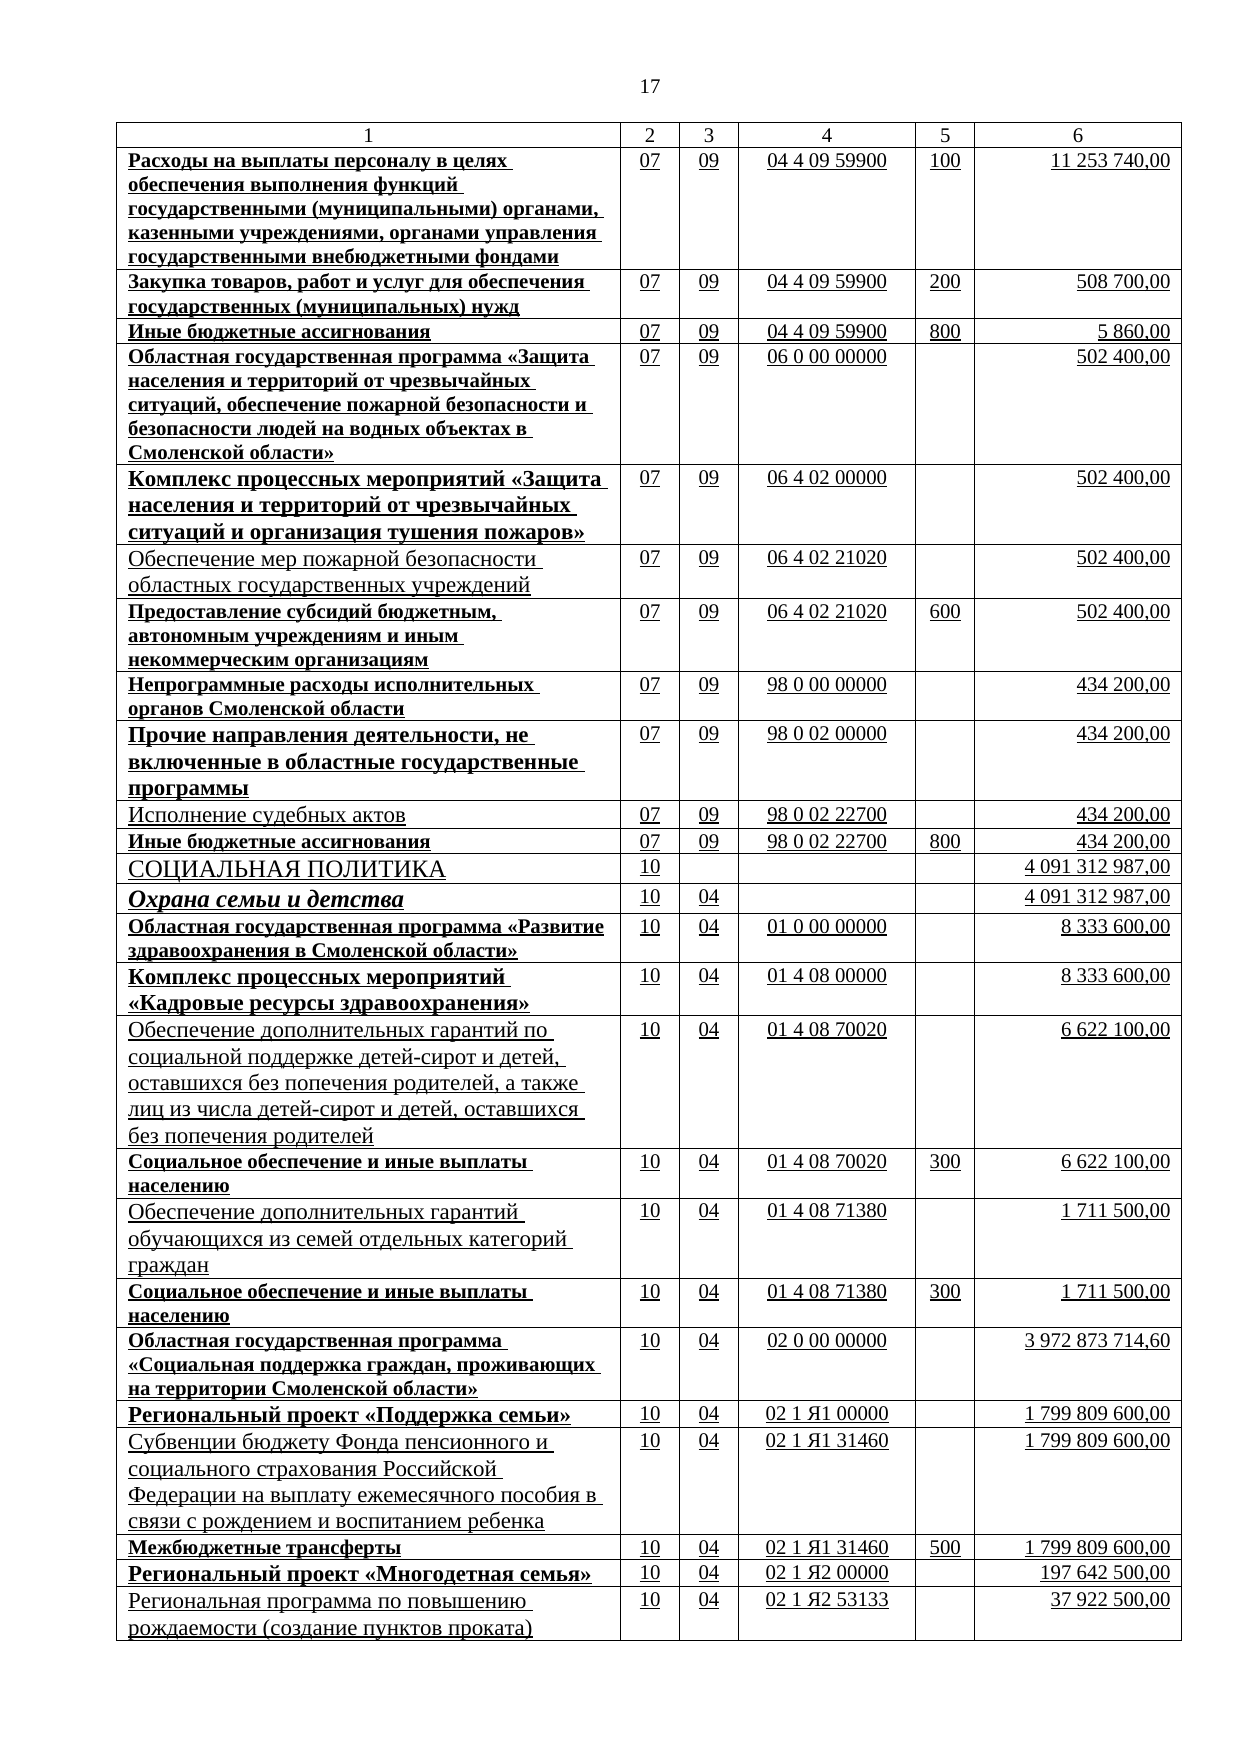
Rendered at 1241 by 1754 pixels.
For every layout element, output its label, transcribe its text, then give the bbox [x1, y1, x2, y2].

table_cell [916, 914, 974, 962]
table_cell 01 0 00 00000 [739, 914, 915, 962]
table_cell 11 253 740,00 [975, 148, 1181, 268]
table_cell 06 4 02 00000 [739, 465, 915, 544]
table_cell 434 200,00 [975, 721, 1181, 800]
table_cell Непрограммные расходы исполнительных органов Смоленской области [117, 672, 620, 720]
table_cell 300 [916, 1149, 974, 1197]
table_cell 1 799 809 600,00 [975, 1401, 1181, 1427]
table_cell 434 200,00 [975, 801, 1181, 828]
table_cell 200 [916, 270, 974, 318]
table_cell 02 1 Я1 31460 [739, 1428, 915, 1534]
table_cell 07 [621, 319, 679, 343]
table_cell 06 4 02 21020 [739, 599, 915, 671]
table_cell Субвенции бюджету Фонда пенсионного и социального страхования Российской Федерации на выплату ежемесячного пособия в связи с рождением и воспитанием ребенка [117, 1428, 620, 1534]
table_cell 5 860,00 [975, 319, 1181, 343]
table_cell 10 [621, 884, 679, 912]
table_cell [916, 1016, 974, 1148]
table_cell 6 622 100,00 [975, 1016, 1181, 1148]
table_cell Обеспечение дополнительных гарантий по социальной поддержке детей-сирот и детей, оставшихся без попечения родителей, а также лиц из числа детей-сирот и детей, оставшихся без попечения родителей [117, 1016, 620, 1148]
table_cell 04 [680, 884, 738, 912]
table_cell Региональная программа по повышению рождаемости (создание пунктов проката) [117, 1587, 620, 1640]
table_cell [916, 1560, 974, 1586]
table_cell 07 [621, 148, 679, 268]
table_cell 07 [621, 344, 679, 464]
table_cell 508 700,00 [975, 270, 1181, 318]
table_cell 04 [680, 1587, 738, 1640]
table_cell 09 [680, 599, 738, 671]
table_cell 07 [621, 721, 679, 800]
table_cell 07 [621, 829, 679, 853]
table_cell 10 [621, 1149, 679, 1197]
table_cell 02 0 00 00000 [739, 1328, 915, 1400]
table_cell 04 4 09 59900 [739, 148, 915, 268]
table_cell 197 642 500,00 [975, 1560, 1181, 1586]
table_cell 04 [680, 1535, 738, 1559]
table_cell 04 [680, 1149, 738, 1197]
table_cell [916, 1199, 974, 1277]
table_header 6 [975, 123, 1181, 147]
table_header 2 [621, 123, 679, 147]
table_cell Комплекс процессных мероприятий «Кадровые ресурсы здравоохранения» [117, 963, 620, 1015]
table_header 4 [739, 123, 915, 147]
table_cell 01 4 08 00000 [739, 963, 915, 1015]
table_cell [916, 545, 974, 598]
table_cell [916, 1328, 974, 1400]
table_cell 04 [680, 1428, 738, 1534]
table_cell 04 [680, 963, 738, 1015]
table_cell 07 [621, 465, 679, 544]
table_cell 10 [621, 1016, 679, 1148]
table_cell 434 200,00 [975, 672, 1181, 720]
table_cell 09 [680, 319, 738, 343]
table_cell 04 [680, 1560, 738, 1586]
table_cell Охрана семьи и детства [117, 884, 620, 912]
table_cell 07 [621, 801, 679, 828]
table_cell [117, 148, 620, 268]
table_cell 10 [621, 1279, 679, 1327]
table_cell 07 [621, 270, 679, 318]
table_cell Комплекс процессных мероприятий «Защита населения и территорий от чрезвычайных ситуаций и организация тушения пожаров» [117, 465, 620, 544]
table_cell 8 333 600,00 [975, 963, 1181, 1015]
table_cell [916, 465, 974, 544]
table_cell [680, 854, 738, 883]
table_cell [739, 884, 915, 912]
table_cell [916, 344, 974, 464]
table_cell 800 [916, 829, 974, 853]
table_cell 01 4 08 71380 [739, 1199, 915, 1277]
table_cell [916, 1587, 974, 1640]
table_cell 300 [916, 1279, 974, 1327]
table_cell Межбюджетные трансферты [117, 1535, 620, 1559]
table_cell 98 0 02 00000 [739, 721, 915, 800]
table_cell 8 333 600,00 [975, 914, 1181, 962]
table_cell Обеспечение мер пожарной безопасности областных государственных учреждений [117, 545, 620, 598]
table_cell [916, 1428, 974, 1534]
table_cell 10 [621, 854, 679, 883]
table_cell 98 0 02 22700 [739, 801, 915, 828]
table_cell 502 400,00 [975, 545, 1181, 598]
table_cell 02 1 Я2 53133 [739, 1587, 915, 1640]
table_cell 04 4 09 59900 [739, 270, 915, 318]
table_cell Иные бюджетные ассигнования [117, 829, 620, 853]
table_cell 04 [680, 914, 738, 962]
table_cell [916, 854, 974, 883]
table_cell 434 200,00 [975, 829, 1181, 853]
table_cell 1 711 500,00 [975, 1199, 1181, 1277]
table_cell 502 400,00 [975, 344, 1181, 464]
table_cell 10 [621, 1535, 679, 1559]
table_header 3 [680, 123, 738, 147]
table_cell 6 622 100,00 [975, 1149, 1181, 1197]
table_cell Исполнение судебных актов [117, 801, 620, 828]
table_cell 02 1 Я1 31460 [739, 1535, 915, 1559]
table_cell Закупка товаров, работ и услуг для обеспечения государственных (муниципальных) нужд [117, 270, 620, 318]
table_cell 07 [621, 599, 679, 671]
table_cell 10 [621, 1587, 679, 1640]
table_cell 07 [621, 545, 679, 598]
table_cell 09 [680, 344, 738, 464]
table_header 5 [916, 123, 974, 147]
table_cell Областная государственная программа «Социальная поддержка граждан, проживающих на территории Смоленской области» [117, 1328, 620, 1400]
table_cell 800 [916, 319, 974, 343]
table_cell [916, 1401, 974, 1427]
table_cell 600 [916, 599, 974, 671]
table_cell Областная государственная программа «Развитие здравоохранения в Смоленской области» [117, 914, 620, 962]
table_cell 04 [680, 1328, 738, 1400]
table_cell 01 4 08 71380 [739, 1279, 915, 1327]
table_cell [739, 854, 915, 883]
table_cell Предоставление субсидий бюджетным, автономным учреждениям и иным некоммерческим организациям [117, 599, 620, 671]
table_cell [916, 672, 974, 720]
table_cell Социальное обеспечение и иные выплаты населению [117, 1149, 620, 1197]
table_header 1 [117, 123, 620, 147]
table_cell 09 [680, 545, 738, 598]
table_cell 502 400,00 [975, 599, 1181, 671]
table_cell 09 [680, 672, 738, 720]
table_cell 09 [680, 148, 738, 268]
table_cell Социальное обеспечение и иные выплаты населению [117, 1279, 620, 1327]
table_cell 1 799 809 600,00 [975, 1535, 1181, 1559]
table_cell 3 972 873 714,60 [975, 1328, 1181, 1400]
table_cell 09 [680, 270, 738, 318]
table_cell [916, 963, 974, 1015]
table_cell СОЦИАЛЬНАЯ ПОЛИТИКА [117, 854, 620, 883]
table_cell 1 711 500,00 [975, 1279, 1181, 1327]
table_cell Иные бюджетные ассигнования [117, 319, 620, 343]
table_cell 02 1 Я2 00000 [739, 1560, 915, 1586]
table_cell 10 [621, 1328, 679, 1400]
table_cell 04 4 09 59900 [739, 319, 915, 343]
table_cell Прочие направления деятельности, не включенные в областные государственные программы [117, 721, 620, 800]
table_cell [916, 801, 974, 828]
table_cell 10 [621, 963, 679, 1015]
table_cell 98 0 02 22700 [739, 829, 915, 853]
table_cell 04 [680, 1199, 738, 1277]
table_cell 10 [621, 1560, 679, 1586]
table_cell 01 4 08 70020 [739, 1149, 915, 1197]
table_cell 09 [680, 721, 738, 800]
table_cell 09 [680, 801, 738, 828]
table_cell 4 091 312 987,00 [975, 884, 1181, 912]
table_cell 07 [621, 672, 679, 720]
table_cell 37 922 500,00 [975, 1587, 1181, 1640]
table_cell 04 [680, 1401, 738, 1427]
table_cell Региональный проект «Многодетная семья» [117, 1560, 620, 1586]
table_cell 100 [916, 148, 974, 268]
table_cell 10 [621, 1199, 679, 1277]
table_cell 500 [916, 1535, 974, 1559]
table_cell 04 [680, 1279, 738, 1327]
table_cell 502 400,00 [975, 465, 1181, 544]
table_cell 10 [621, 914, 679, 962]
table_cell 06 4 02 21020 [739, 545, 915, 598]
table_cell 01 4 08 70020 [739, 1016, 915, 1148]
table_cell 10 [621, 1401, 679, 1427]
table_cell [916, 721, 974, 800]
table_cell 10 [621, 1428, 679, 1534]
table_cell 04 [680, 1016, 738, 1148]
table_cell 06 0 00 00000 [739, 344, 915, 464]
table_cell 1 799 809 600,00 [975, 1428, 1181, 1534]
table_cell 09 [680, 829, 738, 853]
table_cell 02 1 Я1 00000 [739, 1401, 915, 1427]
table_cell 09 [680, 465, 738, 544]
table_cell Обеспечение дополнительных гарантий обучающихся из семей отдельных категорий граждан [117, 1199, 620, 1277]
table_cell Областная государственная программа «Защита населения и территорий от чрезвычайных ситуаций, обеспечение пожарной безопасности и безопасности людей на водных объектах в Смоленской области» [117, 344, 620, 464]
table_cell [916, 884, 974, 912]
table_cell 4 091 312 987,00 [975, 854, 1181, 883]
table_cell 98 0 00 00000 [739, 672, 915, 720]
table_cell Региональный проект «Поддержка семьи» [117, 1401, 620, 1427]
